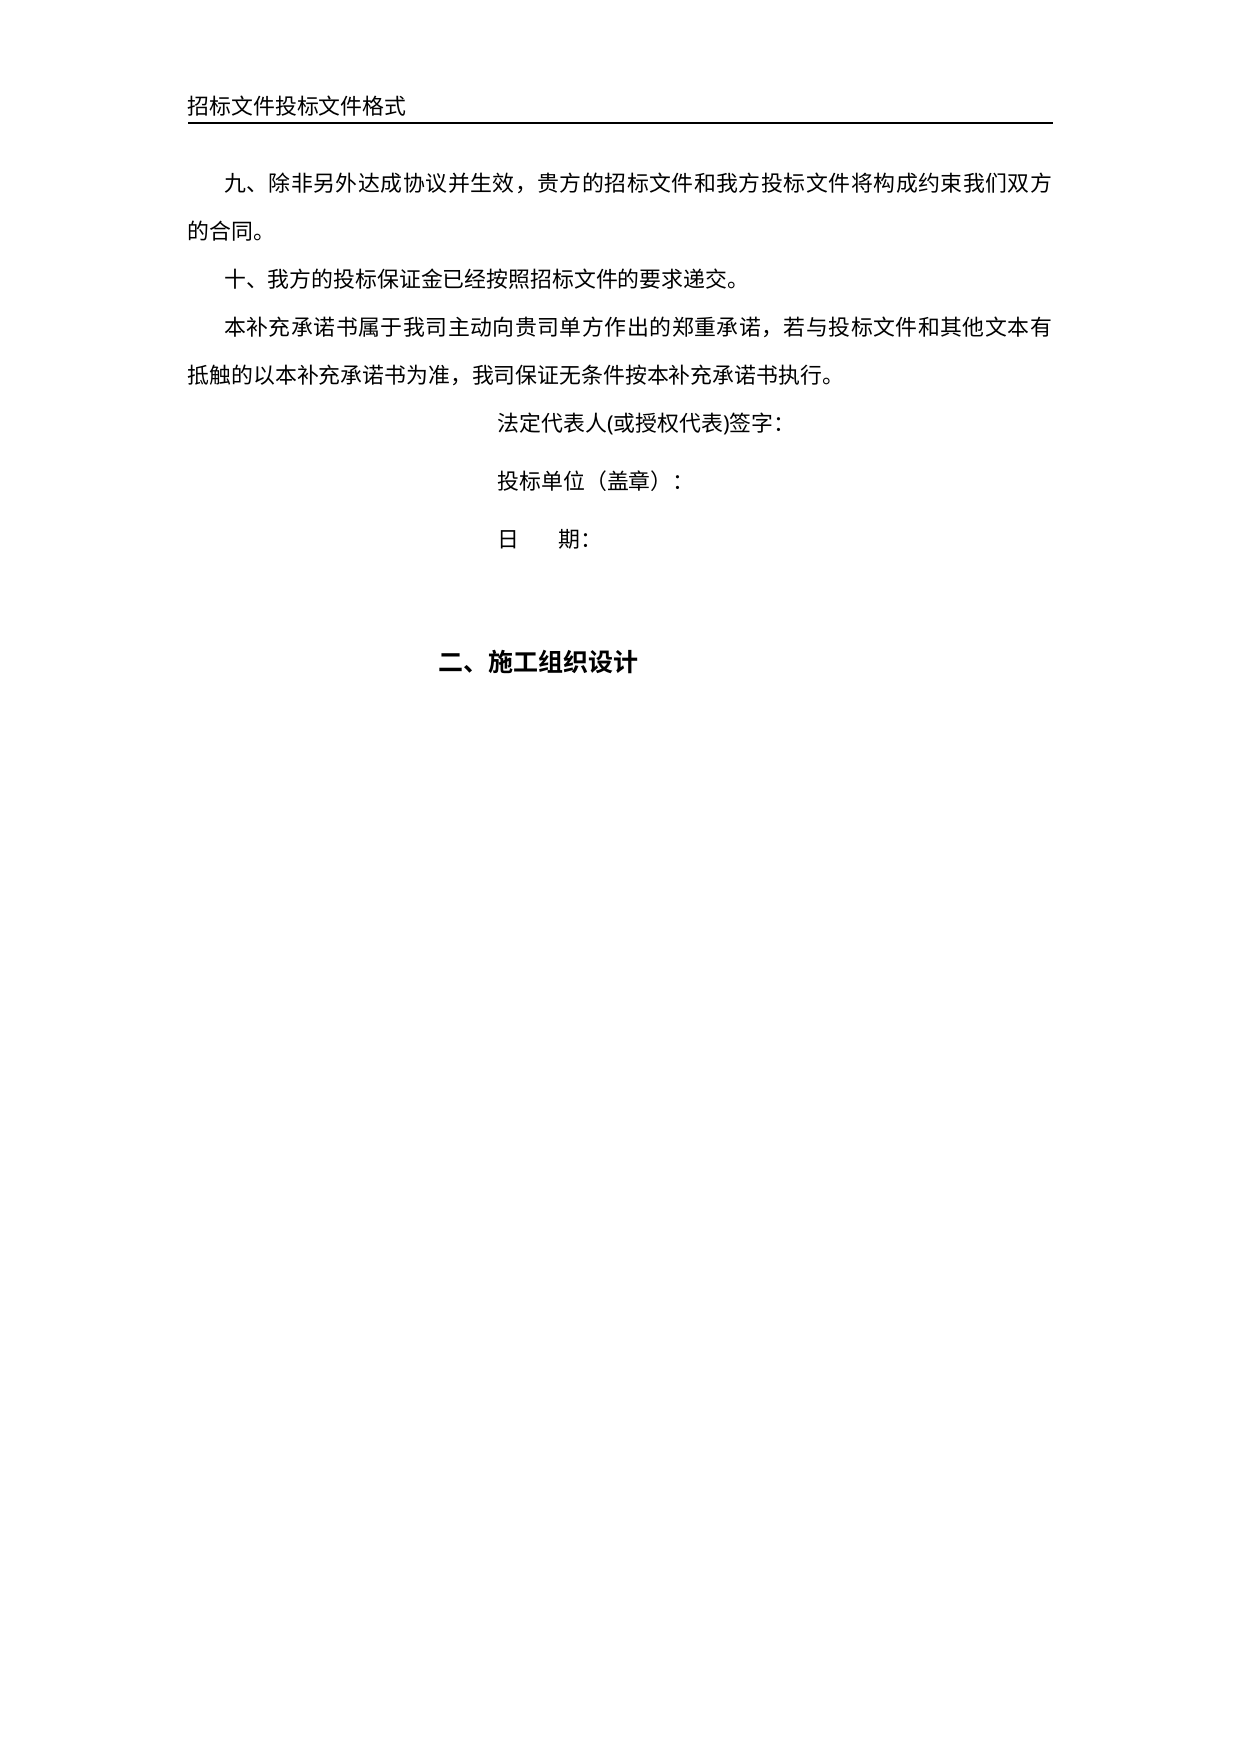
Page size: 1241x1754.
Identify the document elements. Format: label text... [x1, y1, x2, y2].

text 九、除非另外达成协议并生效，贵方的招标文件和我方投标文件将构成约束我们双方的合同。 [187, 150, 1053, 246]
text 本补充承诺书属于我司主动向贵司单方作出的郑重承诺，若与投标文件和其他文本有抵触的以本补充承诺书为准，我司保证无条件按本补充承诺书执行。 [187, 294, 1053, 389]
text 二、施工组织设计 [187, 642, 1053, 678]
text 法定代表人(或授权代表)签字： [187, 389, 1053, 437]
text 十、我方的投标保证金已经按照招标文件的要求递交。 [187, 246, 1053, 294]
text 日 期： [187, 496, 1053, 554]
text 投标单位（盖章）： [187, 437, 1053, 496]
